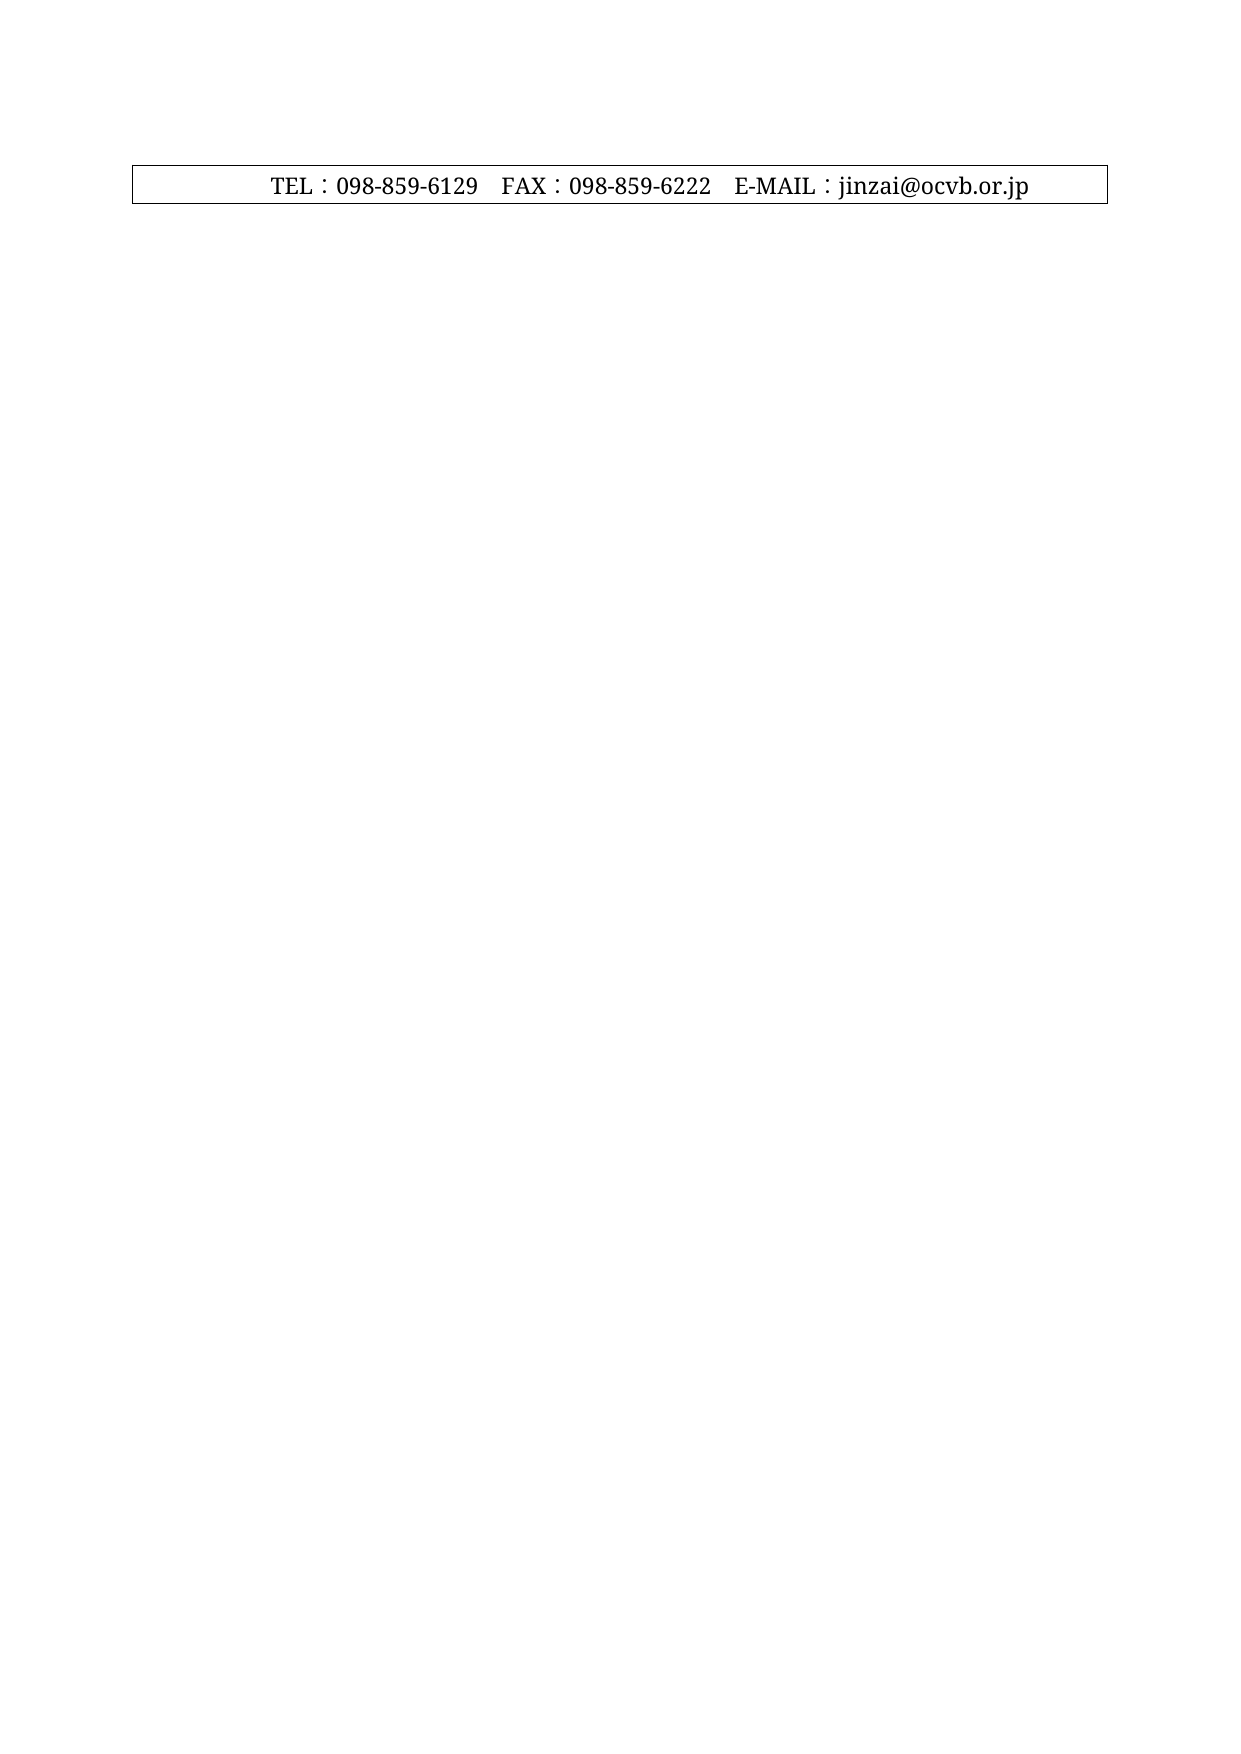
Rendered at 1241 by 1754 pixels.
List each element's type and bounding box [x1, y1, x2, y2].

table_cell [133, 166, 1107, 203]
